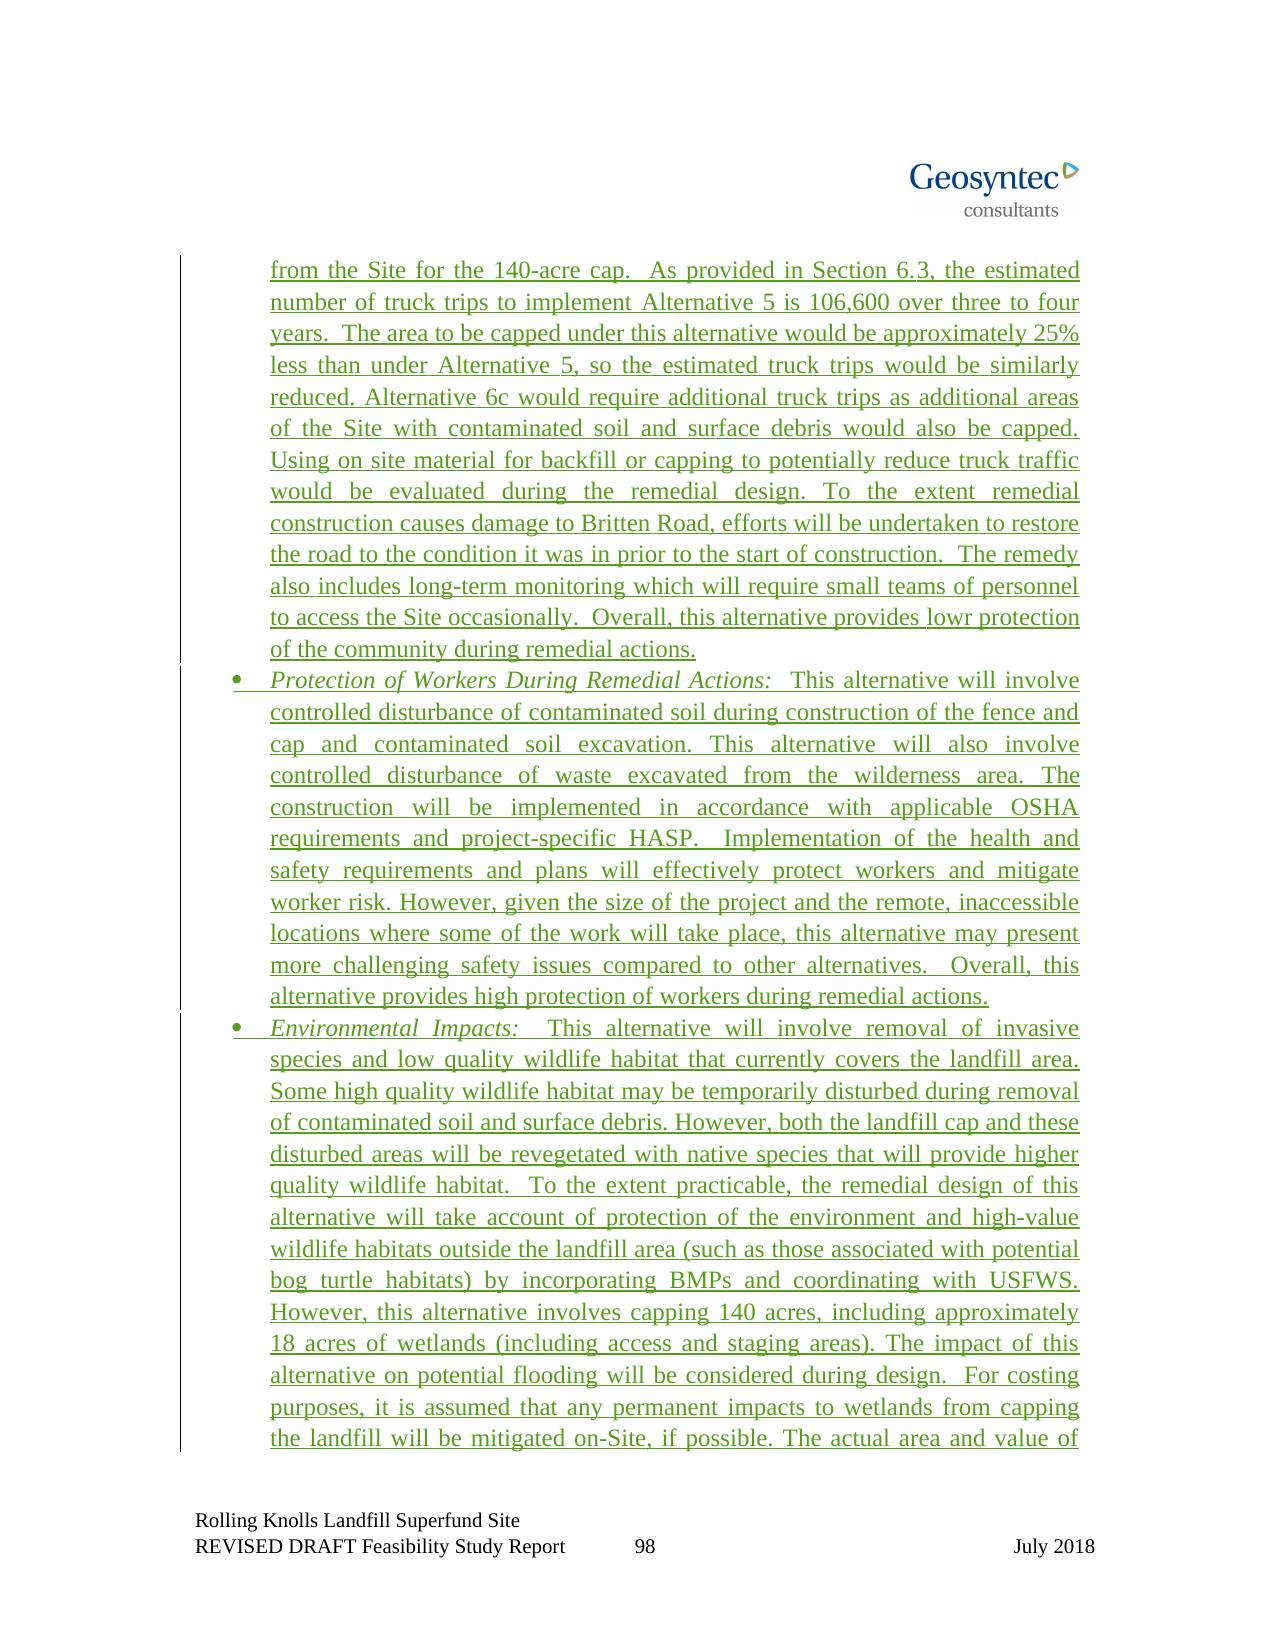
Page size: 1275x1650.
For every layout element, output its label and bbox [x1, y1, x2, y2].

picture [908, 160, 1080, 218]
